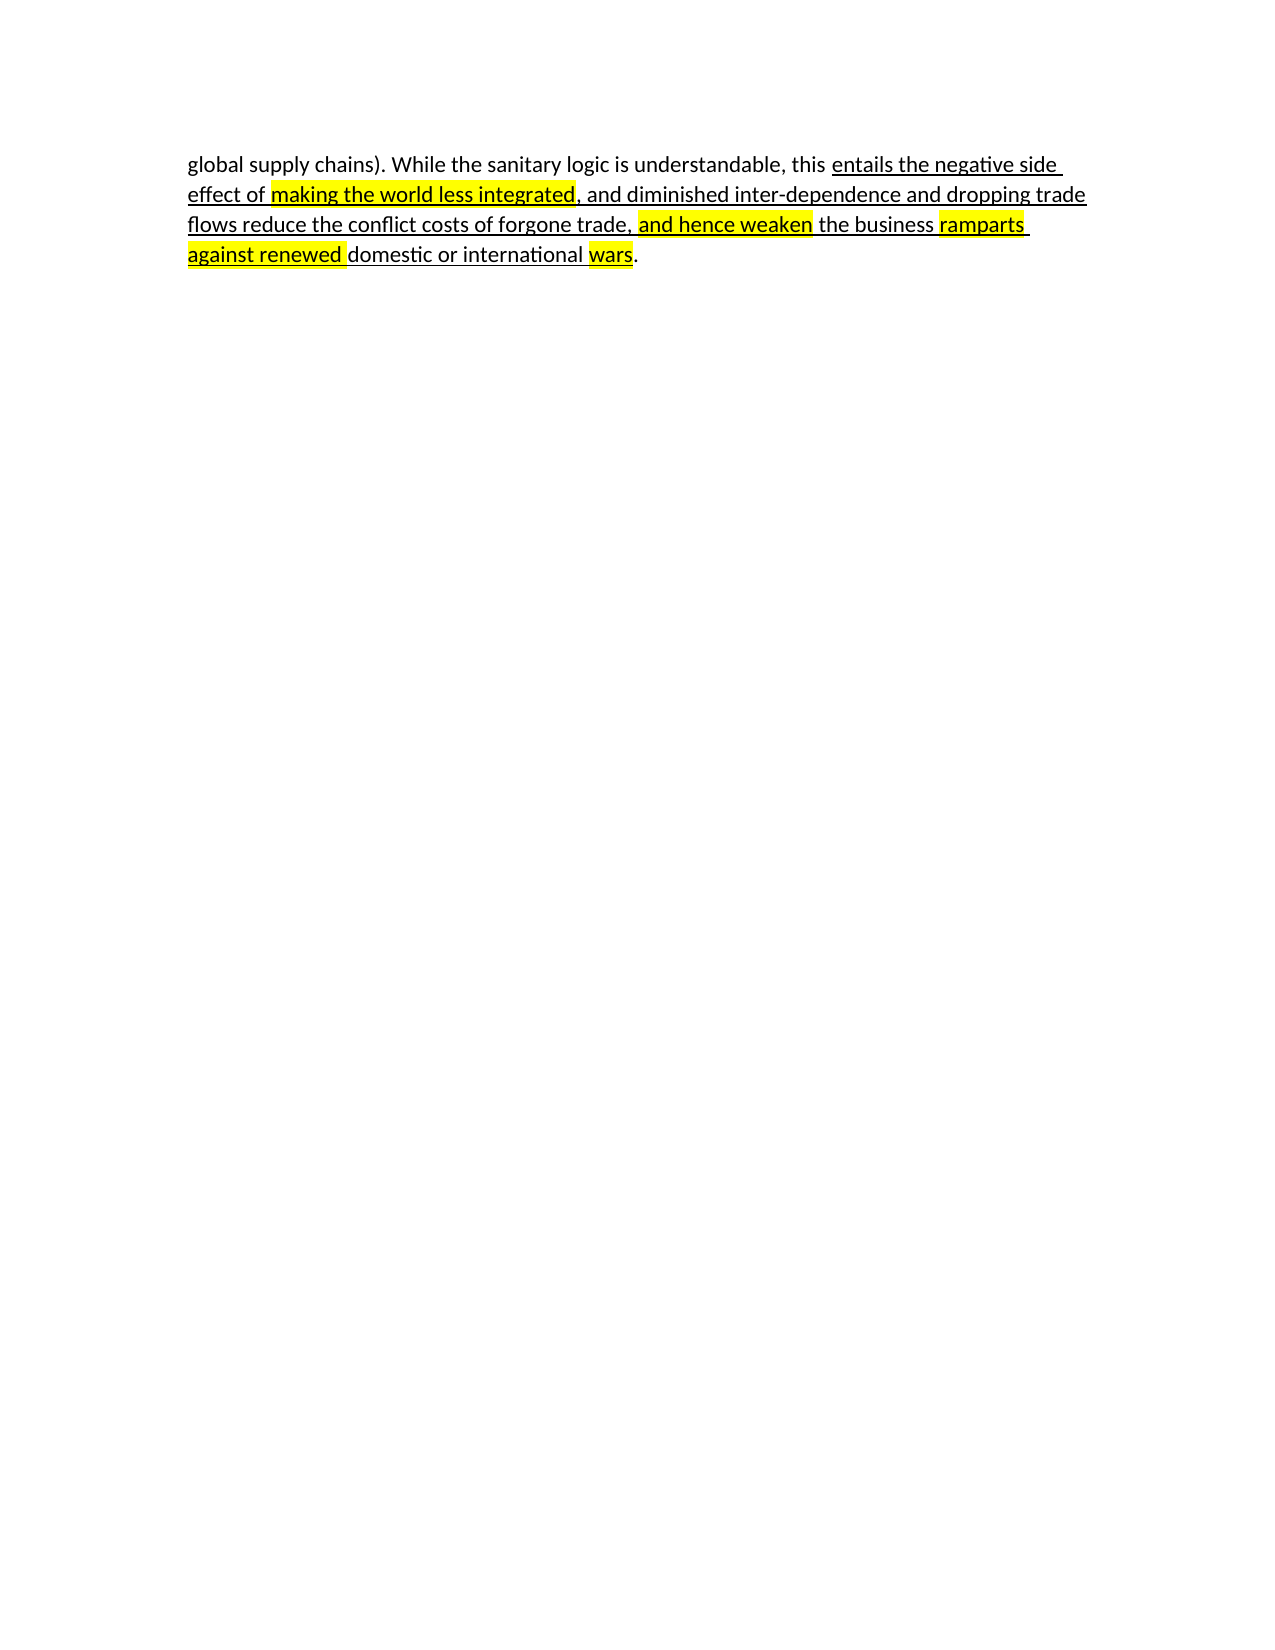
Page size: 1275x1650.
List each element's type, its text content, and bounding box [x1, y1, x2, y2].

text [187, 150, 1087, 204]
